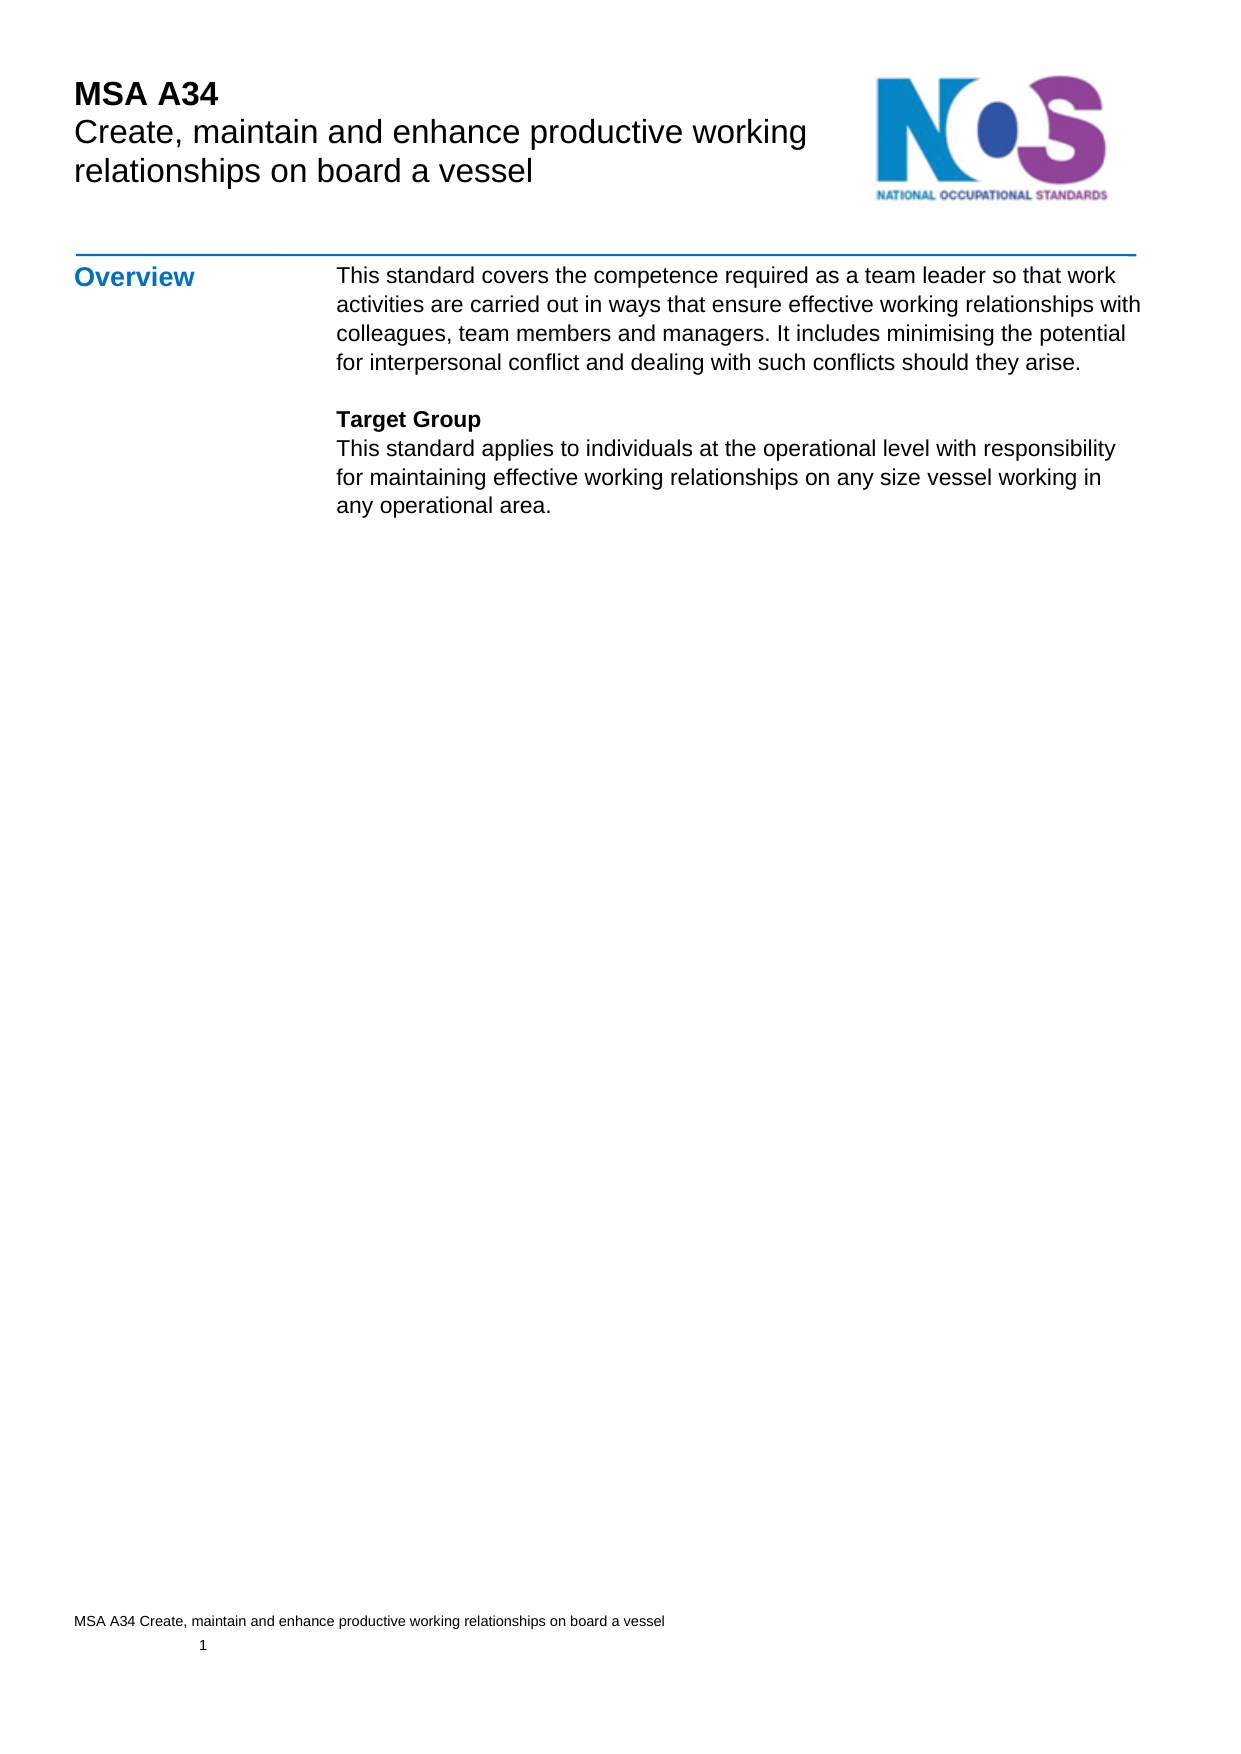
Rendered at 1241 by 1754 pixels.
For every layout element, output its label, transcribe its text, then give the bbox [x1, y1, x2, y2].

table_header [63, 261, 325, 577]
picture [872, 73, 1118, 209]
table_header This standard covers the competence required as a team leader so that work activities are carried out in ways that ensure effective working relationships with colleagues, team members and managers. It includes minimising the potential for interpersonal conflict and dealing with such conflicts should they arise. Target Group This standard applies to individuals at the operational level with responsibility for maintaining effective working relationships on any size vessel working in any operational area. [325, 261, 1155, 577]
